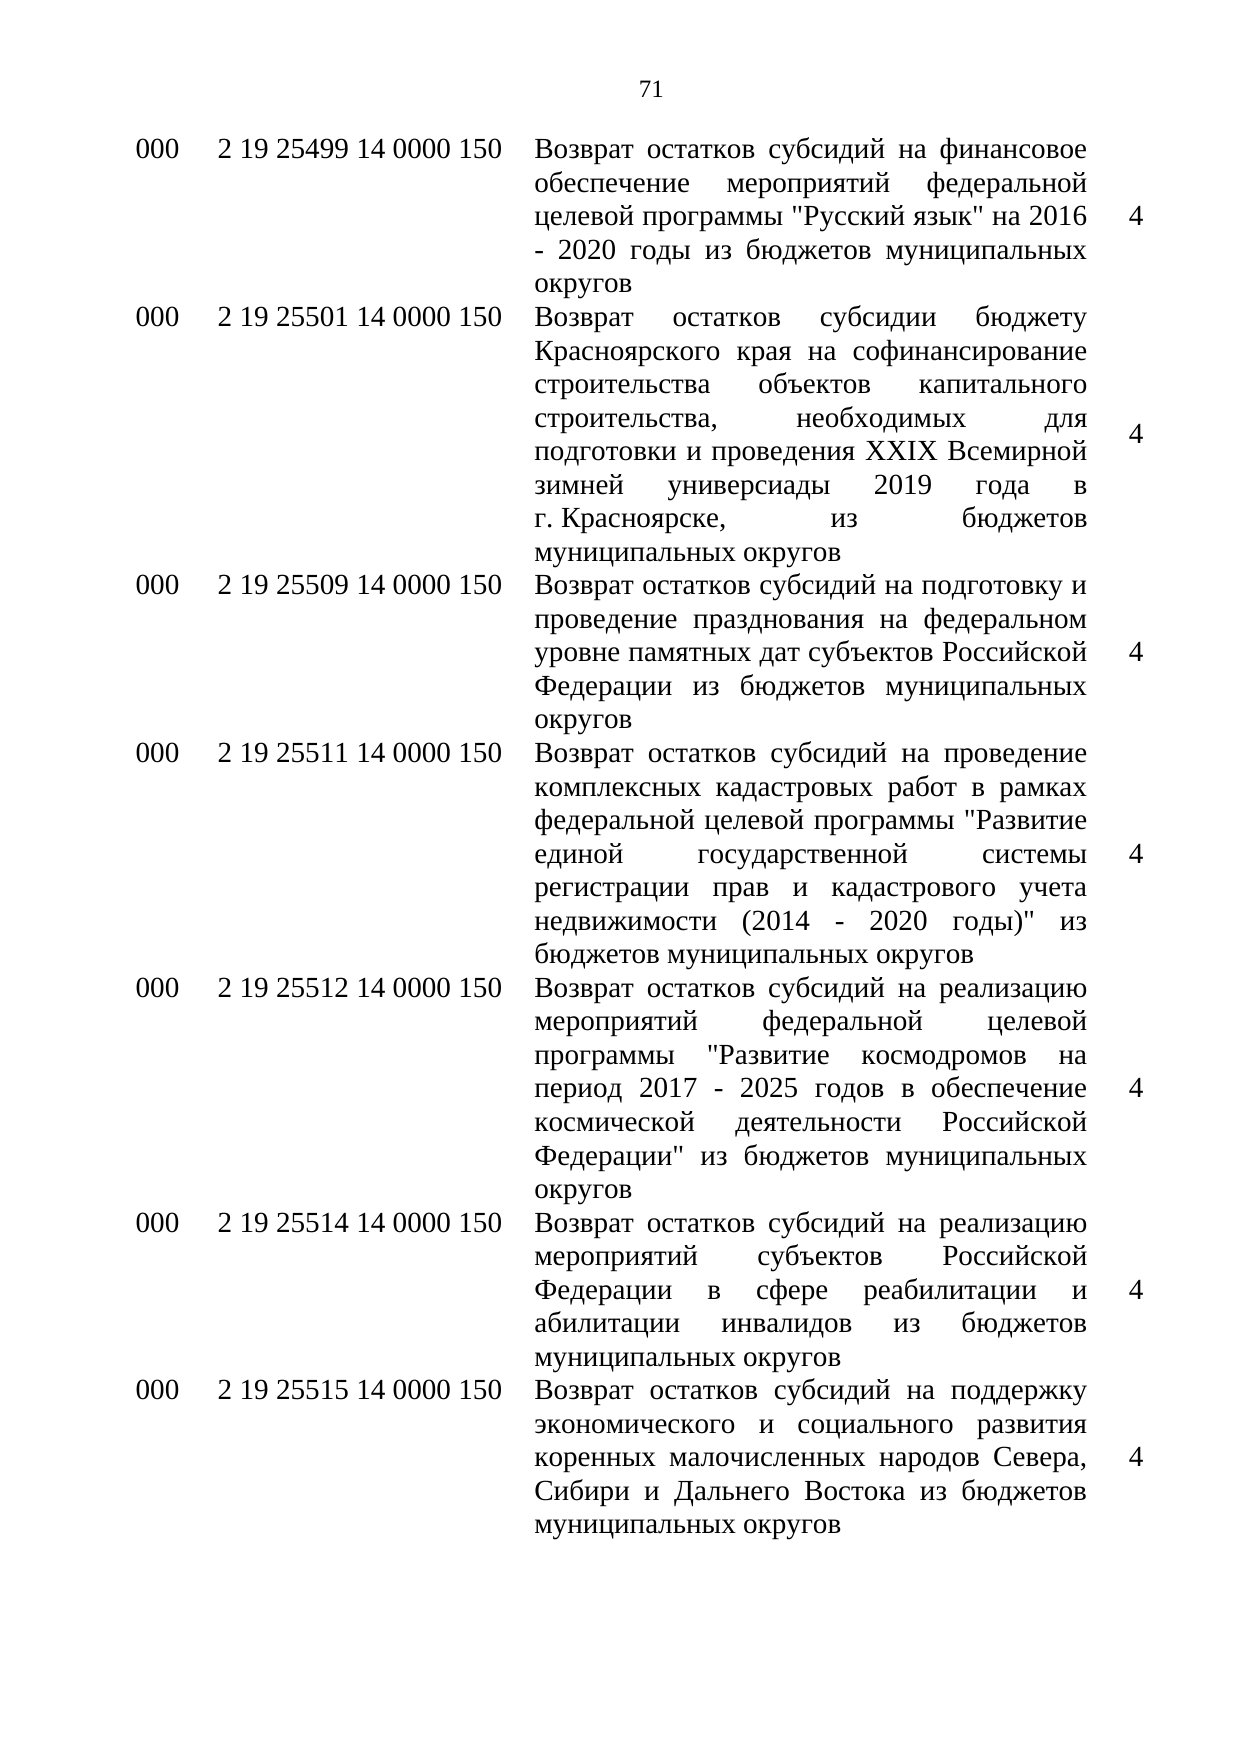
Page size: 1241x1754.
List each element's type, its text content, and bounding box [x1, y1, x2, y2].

table_cell 4 [1099, 568, 1173, 735]
table_cell 000 [118, 1373, 196, 1540]
table_cell 000 [118, 299, 196, 567]
table_cell 4 [1099, 735, 1173, 970]
table_cell 4 [1099, 1205, 1173, 1372]
table_cell Возврат остатков субсидии бюджету Красноярского края на софинансирование строительства объектов капитального строительства, необходимых для подготовки и проведения XXIX Всемирной зимней универсиады 2019 года в г. Красноярске, из бюджетов муниципальных округов [523, 299, 1099, 567]
table_cell 4 [1099, 970, 1173, 1205]
table_cell 4 [1099, 131, 1173, 299]
table_cell 2 19 25509 14 0000 150 [196, 568, 523, 735]
table_cell Возврат остатков субсидий на реализацию мероприятий субъектов Российской Федерации в сфере реабилитации и абилитации инвалидов из бюджетов муниципальных округов [523, 1205, 1099, 1372]
table_cell 000 [118, 131, 196, 299]
table_cell 000 [118, 1205, 196, 1372]
table_cell Возврат остатков субсидий на проведение комплексных кадастровых работ в рамках федеральной целевой программы "Развитие единой государственной системы регистрации прав и кадастрового учета недвижимости (2014 - 2020 годы)" из бюджетов муниципальных округов [523, 735, 1099, 970]
table_cell Возврат остатков субсидий на реализацию мероприятий федеральной целевой программы "Развитие космодромов на период 2017 - 2025 годов в обеспечение космической деятельности Российской Федерации" из бюджетов муниципальных округов [523, 970, 1099, 1205]
table_cell Возврат остатков субсидий на подготовку и проведение празднования на федеральном уровне памятных дат субъектов Российской Федерации из бюджетов муниципальных округов [523, 568, 1099, 735]
table_cell Возврат остатков субсидий на финансовое обеспечение мероприятий федеральной целевой программы "Русский язык" на 2016 - 2020 годы из бюджетов муниципальных округов [523, 131, 1099, 299]
table_cell 2 19 25501 14 0000 150 [196, 299, 523, 567]
table_cell 4 [1099, 1373, 1173, 1540]
table_cell Возврат остатков субсидий на поддержку экономического и социального развития коренных малочисленных народов Севера, Сибири и Дальнего Востока из бюджетов муниципальных округов [523, 1373, 1099, 1540]
table_cell 000 [118, 568, 196, 735]
table_cell 2 19 25512 14 0000 150 [196, 970, 523, 1205]
table_cell 2 19 25514 14 0000 150 [196, 1205, 523, 1372]
table_cell 2 19 25511 14 0000 150 [196, 735, 523, 970]
table_cell 2 19 25515 14 0000 150 [196, 1373, 523, 1540]
table_cell 000 [118, 970, 196, 1205]
table_cell 2 19 25499 14 0000 150 [196, 131, 523, 299]
table_cell 000 [118, 735, 196, 970]
table_cell 4 [1099, 299, 1173, 567]
